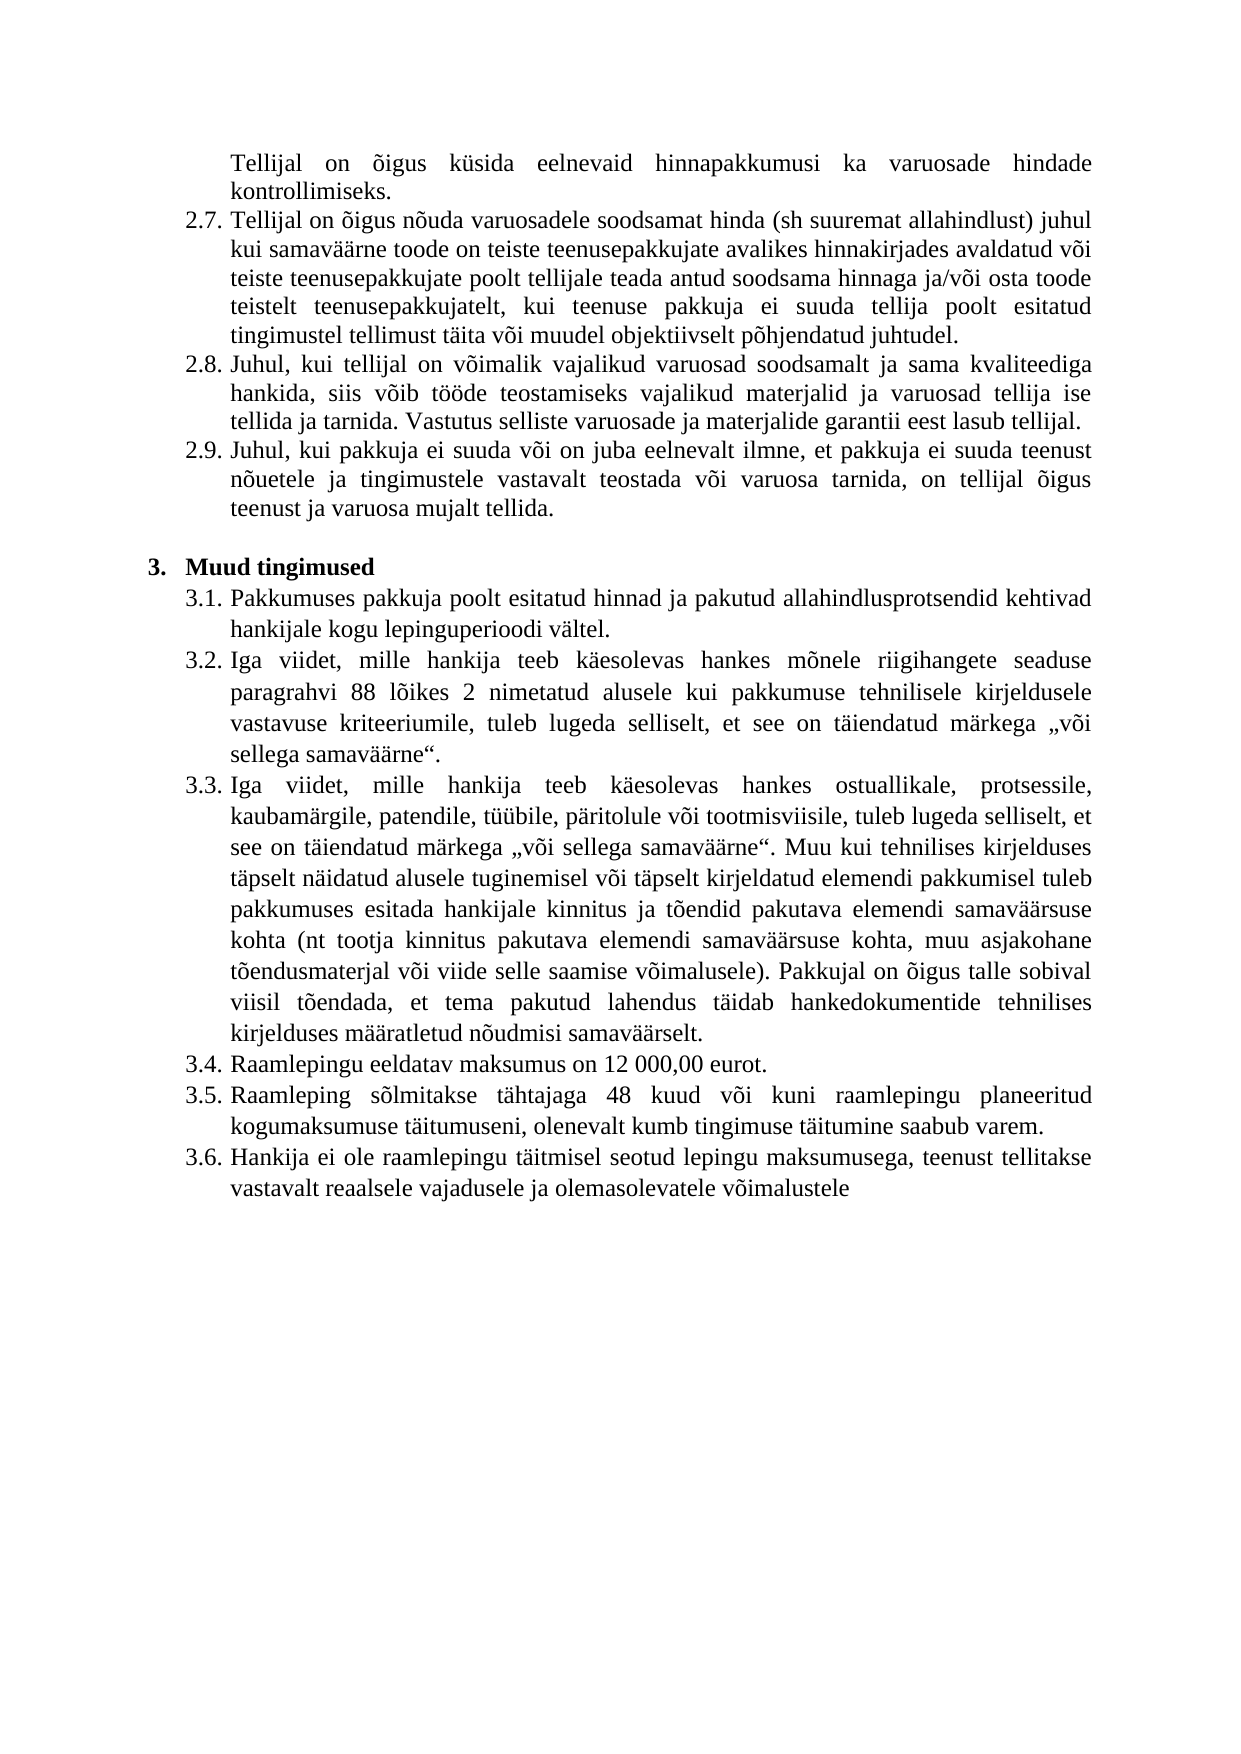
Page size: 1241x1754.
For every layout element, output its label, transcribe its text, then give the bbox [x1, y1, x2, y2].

list Raamlepingu eeldatav maksumus on 12 000,00 eurot. [185, 1049, 1093, 1078]
list Muud tingimused [148, 552, 1093, 581]
list Juhul, kui pakkuja ei suuda või on juba eelnevalt ilmne, et pakkuja ei suuda teenust nõuetele ja tingimustele vastavalt teostada või varuosa tarnida, on tellijal õigus teenust ja varuosa mujalt tellida. [185, 435, 1093, 521]
list Tellijal on õigus nõuda varuosadele soodsamat hinda (sh suuremat allahindlust) juhul kui samaväärne toode on teiste teenusepakkujate avalikes hinnakirjades avaldatud või teiste teenusepakkujate poolt tellijale teada antud soodsama hinnaga ja/või osta toode teistelt teenusepakkujatelt, kui teenuse pakkuja ei suuda tellija poolt esitatud tingimustel tellimust täita või muudel objektiivselt põhjendatud juhtudel. [185, 205, 1093, 349]
list Iga viidet, mille hankija teeb käesolevas hankes ostuallikale, protsessile, kaubamärgile, patendile, tüübile, päritolule või tootmisviisile, tuleb lugeda selliselt, et see on täiendatud märkega „või sellega samaväärne“. Muu kui tehnilises kirjelduses täpselt näidatud alusele tuginemisel või täpselt kirjeldatud elemendi pakkumisel tuleb pakkumuses esitada hankijale kinnitus ja tõendid pakutava elemendi samaväärsuse kohta (nt tootja kinnitus pakutava elemendi samaväärsuse kohta, muu asjakohane tõendusmaterjal või viide selle saamise võimalusele). Pakkujal on õigus talle sobival viisil tõendada, et tema pakutud lahendus täidab hankedokumentide tehnilises kirjelduses määratletud nõudmisi samaväärselt. [185, 770, 1093, 1047]
list Raamleping sõlmitakse tähtajaga 48 kuud või kuni raamlepingu planeeritud kogumaksumuse täitumuseni, olenevalt kumb tingimuse täitumine saabub varem. [185, 1080, 1093, 1140]
list Iga viidet, mille hankija teeb käesolevas hankes mõnele riigihangete seaduse paragrahvi 88 lõikes 2 nimetatud alusele kui pakkumuse tehnilisele kirjeldusele vastavuse kriteeriumile, tuleb lugeda selliselt, et see on täiendatud märkega „või sellega samaväärne“. [185, 646, 1093, 767]
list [185, 148, 1093, 205]
list Juhul, kui tellijal on võimalik vajalikud varuosad soodsamalt ja sama kvaliteediga hankida, siis võib tööde teostamiseks vajalikud materjalid ja varuosad tellija ise tellida ja tarnida. Vastutus selliste varuosade ja materjalide garantii eest lasub tellijal. [185, 349, 1093, 435]
list Hankija ei ole raamlepingu täitmisel seotud lepingu maksumusega, teenust tellitakse vastavalt reaalsele vajadusele ja olemasolevatele võimalustele [185, 1142, 1093, 1202]
list Pakkumuses pakkuja poolt esitatud hinnad ja pakutud allahindlusprotsendid kehtivad hankijale kogu lepinguperioodi vältel. [185, 583, 1093, 643]
